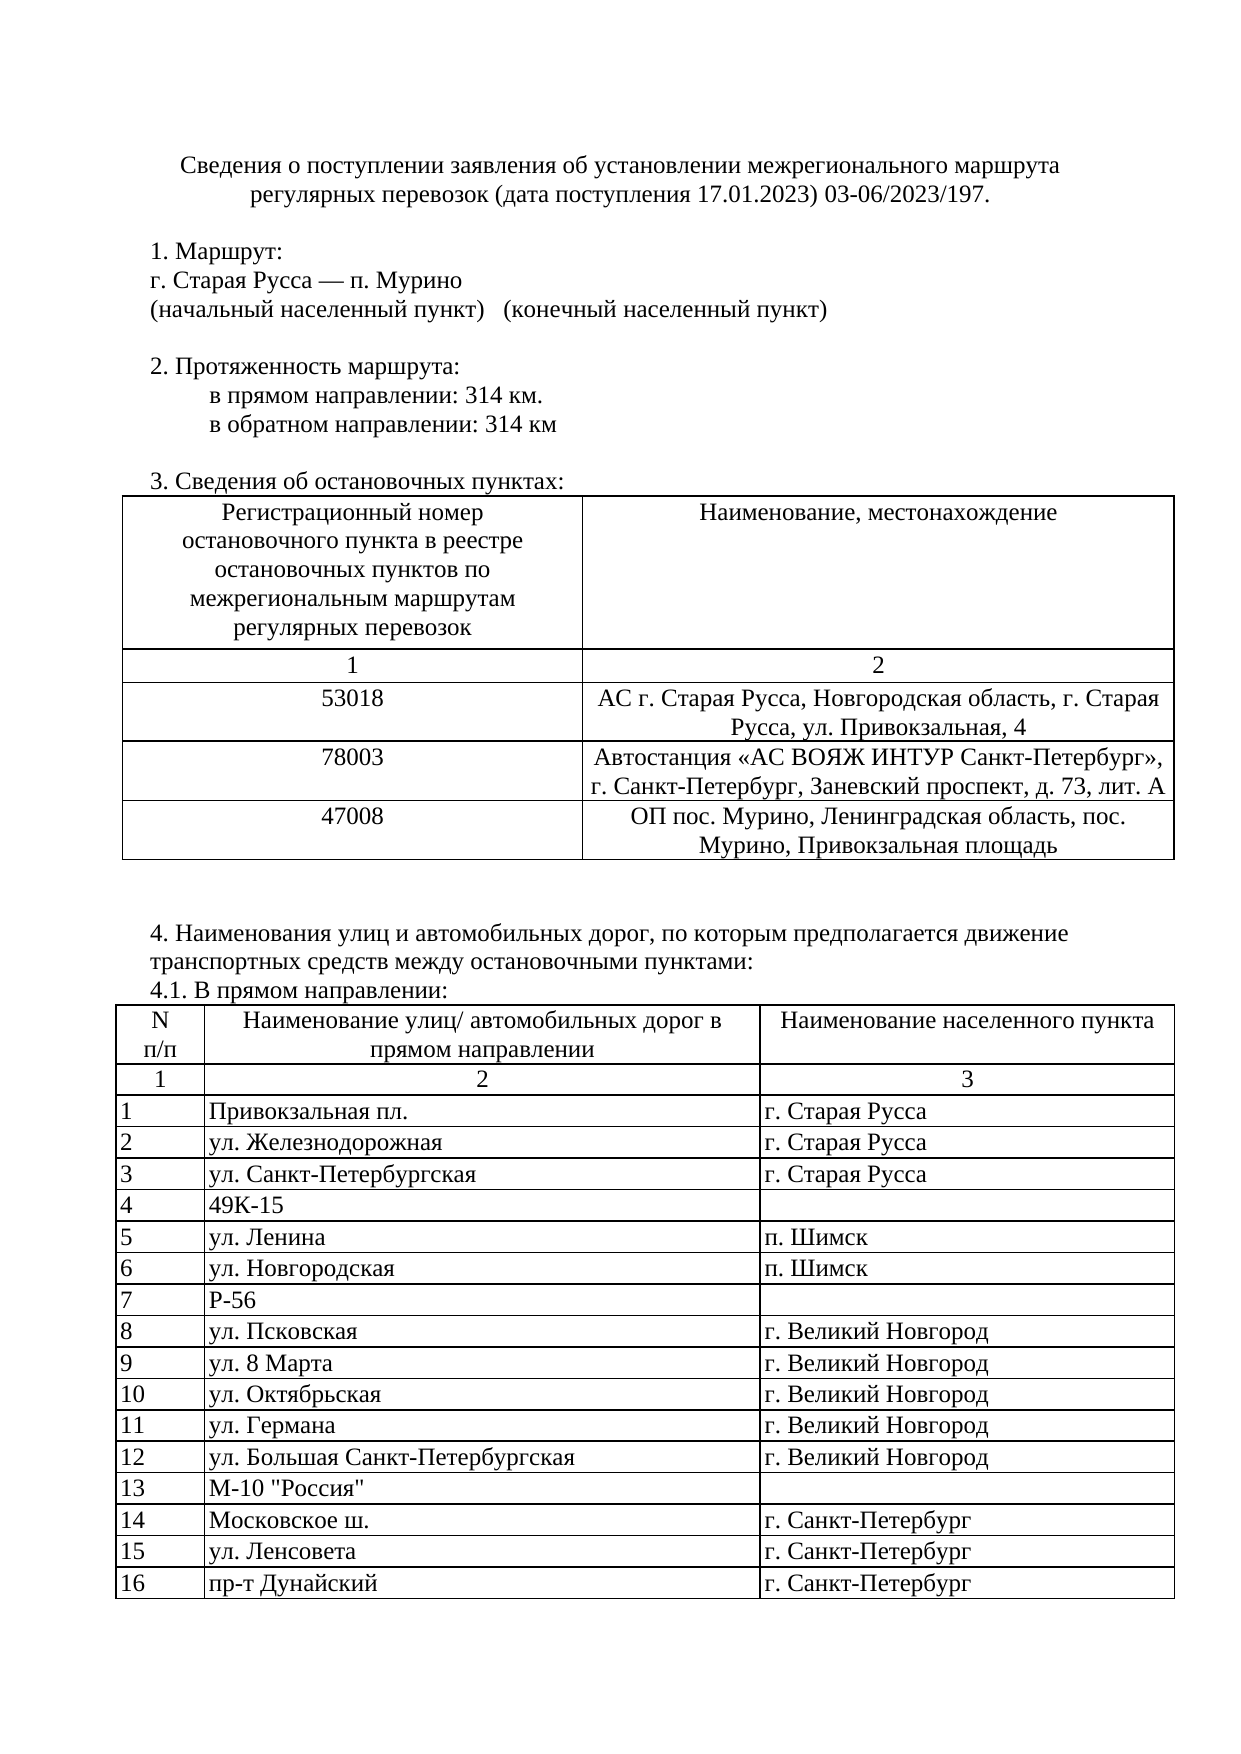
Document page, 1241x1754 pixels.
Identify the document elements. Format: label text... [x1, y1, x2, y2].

text (начальный населенный пункт) (конечный населенный пункт) [150, 294, 1090, 322]
table_cell г. Великий Новгород [761, 1379, 1174, 1409]
table_cell г. Великий Новгород [761, 1411, 1174, 1440]
table_cell ул. Новгородская [205, 1253, 759, 1283]
table_cell 7 [117, 1285, 204, 1314]
table_cell 3 [117, 1159, 204, 1189]
table_cell Привокзальная пл. [205, 1096, 759, 1126]
table_cell п. Шимск [761, 1253, 1174, 1283]
table_cell ул. Псковская [205, 1316, 759, 1346]
text 3. Сведения об остановочных пунктах: [150, 466, 1090, 495]
table_cell ул. Санкт-Петербургская [205, 1159, 759, 1189]
table_cell ул. Ленсовета [205, 1536, 759, 1566]
table_cell п. Шимск [761, 1222, 1174, 1252]
table_cell 2 [205, 1065, 759, 1094]
table_cell 2 [117, 1127, 204, 1157]
table_cell 2 [583, 650, 1173, 681]
table_cell 1 [117, 1096, 204, 1126]
table_cell 14 [117, 1505, 204, 1535]
table_cell [761, 1473, 1174, 1503]
table_cell АС г. Старая Русса, Новгородская область, г. Старая Русса, ул. Привокзальная, 4 [583, 683, 1173, 740]
table_cell 9 [117, 1348, 204, 1377]
table_cell ул. 8 Марта [205, 1348, 759, 1377]
table_cell 3 [761, 1065, 1174, 1094]
table_cell Московское ш. [205, 1505, 759, 1535]
table_cell ул. Германа [205, 1411, 759, 1440]
table_cell Автостанция «АС ВОЯЖ ИНТУР Санкт-Петербург», г. Санкт-Петербург, Заневский проспект, д. 73, лит. А [583, 742, 1173, 799]
table_header Наименование населенного пункта [761, 1006, 1174, 1063]
text 4. Наименования улиц и автомобильных дорог, по которым предполагается движение транспортных средств между остановочными пунктами: [150, 918, 1090, 975]
table_cell г. Великий Новгород [761, 1442, 1174, 1472]
table_cell г. Старая Русса [761, 1127, 1174, 1157]
table_cell 16 [117, 1568, 204, 1598]
table_cell ОП пос. Мурино, Ленинградская область, пос. Мурино, Привокзальная площадь [583, 801, 1173, 858]
table_cell 1 [117, 1065, 204, 1094]
table_header Наименование улиц/ автомобильных дорог в прямом направлении [205, 1006, 759, 1063]
table_cell г. Великий Новгород [761, 1316, 1174, 1346]
table_cell г. Санкт-Петербург [761, 1505, 1174, 1535]
table_cell г. Санкт-Петербург [761, 1536, 1174, 1566]
text в прямом направлении: 314 км. [150, 380, 1090, 409]
table_cell г. Старая Русса [761, 1096, 1174, 1126]
table_cell 1 [123, 650, 582, 681]
table_cell 49К-15 [205, 1190, 759, 1220]
text 1. Маршрут: [150, 236, 1090, 265]
table_cell 53018 [123, 683, 582, 740]
text в обратном направлении: 314 км [150, 409, 1090, 437]
table_cell ул. Железнодорожная [205, 1127, 759, 1157]
table_cell 13 [117, 1473, 204, 1503]
table_cell ул. Большая Санкт-Петербургская [205, 1442, 759, 1472]
table_cell 11 [117, 1411, 204, 1440]
table_cell 10 [117, 1379, 204, 1409]
table_cell ул. Октябрьская [205, 1379, 759, 1409]
table_cell 4 [117, 1190, 204, 1220]
text Сведения о поступлении заявления об установлении межрегионального маршрута регулярных перевозок (дата поступления 17.01.2023) 03-06/2023/197. [150, 150, 1090, 207]
table_cell 78003 [123, 742, 582, 799]
table_header N п/п [117, 1006, 204, 1063]
table_cell 12 [117, 1442, 204, 1472]
table_cell 6 [117, 1253, 204, 1283]
text 4.1. В прямом направлении: [150, 975, 1090, 1004]
table_header Регистрационный номер остановочного пункта в реестре остановочных пунктов по межрегиональным маршрутам регулярных перевозок [123, 497, 582, 648]
table_cell г. Старая Русса [761, 1159, 1174, 1189]
table_cell [761, 1285, 1174, 1314]
table_cell г. Великий Новгород [761, 1348, 1174, 1377]
table_cell М-10 "Россия" [205, 1473, 759, 1503]
table_cell г. Санкт-Петербург [761, 1568, 1174, 1598]
table_cell 8 [117, 1316, 204, 1346]
table_cell 15 [117, 1536, 204, 1566]
table_cell 47008 [123, 801, 582, 858]
table_header Наименование, местонахождение [583, 497, 1173, 648]
table_cell 5 [117, 1222, 204, 1252]
table_cell [761, 1190, 1174, 1220]
table_cell ул. Ленина [205, 1222, 759, 1252]
text 2. Протяженность маршрута: [150, 351, 1090, 380]
text г. Старая Русса — п. Мурино [150, 265, 1090, 294]
table_cell пр-т Дунайский [205, 1568, 759, 1598]
table_cell Р-56 [205, 1285, 759, 1314]
